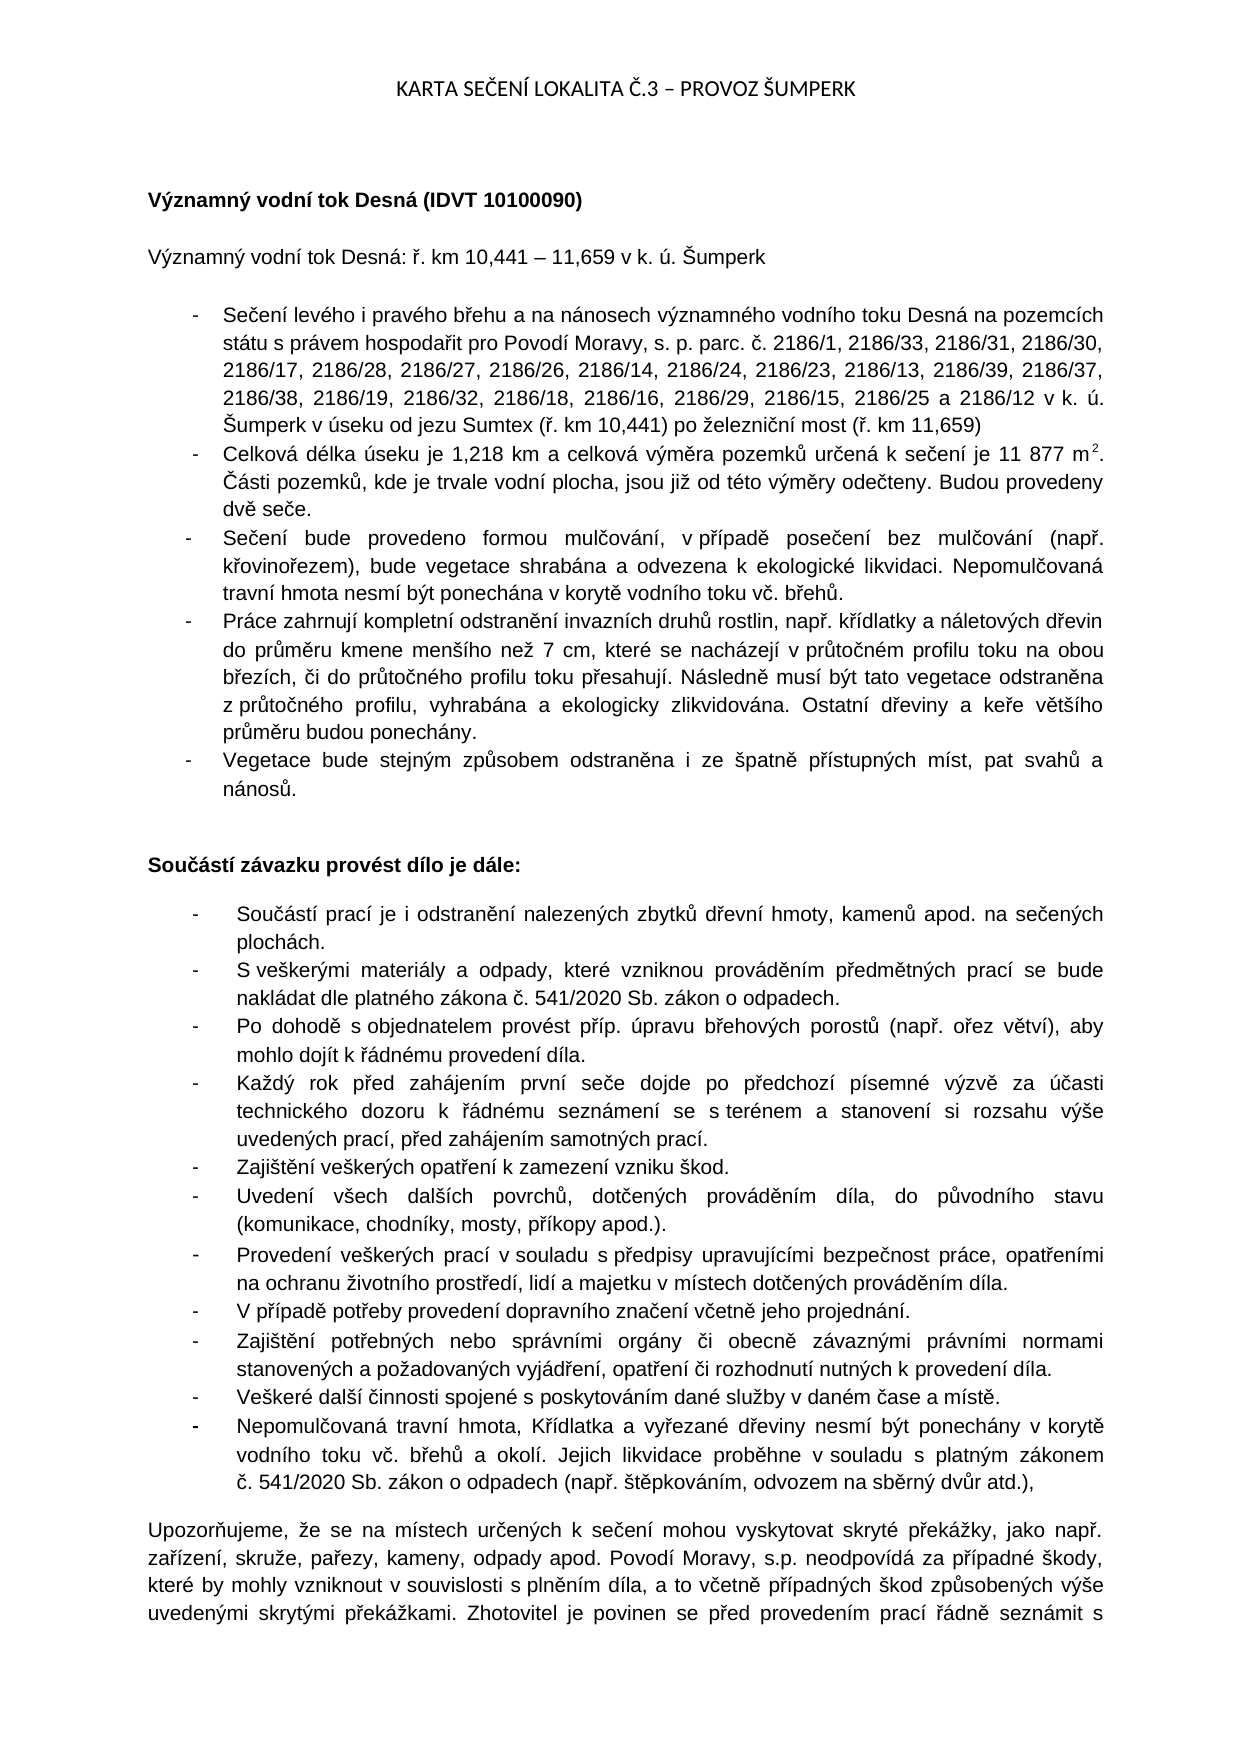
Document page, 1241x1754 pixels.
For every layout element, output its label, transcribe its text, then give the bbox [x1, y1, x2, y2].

text Součástí závazku provést dílo je dále: [148, 852, 1104, 876]
list Celková délka úseku je 1,218 km a celková výměra pozemků určená k sečení je 11 877 m2. Části pozemků, kde je trvale vodní plocha, jsou již od této výměry odečteny. Budou provedeny dvě seče. [192, 441, 1104, 521]
list Provedení veškerých prací v souladu s předpisy upravujícími bezpečnost práce, opatřeními na ochranu životního prostředí, lidí a majetku v místech dotčených prováděním díla. [192, 1240, 1104, 1295]
list Vegetace bude stejným způsobem odstraněna i ze špatně přístupných míst, pat svahů a nánosů. [185, 748, 1104, 801]
list Zajištění potřebných nebo správními orgány či obecně závaznými právními normami stanovených a požadovaných vyjádření, opatření či rozhodnutí nutných k provedení díla. [192, 1328, 1104, 1381]
list S veškerými materiály a odpady, které vzniknou prováděním předmětných prací se bude nakládat dle platného zákona č. 541/2020 Sb. zákon o odpadech. [192, 957, 1104, 1010]
list Zajištění veškerých opatření k zamezení vzniku škod. [192, 1154, 1104, 1179]
list Veškeré další činnosti spojené s poskytováním dané služby v daném čase a místě. [192, 1384, 1104, 1410]
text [148, 1518, 1104, 1625]
list Sečení levého i pravého břehu a na nánosech významného vodního toku Desná na pozemcích státu s právem hospodařit pro Povodí Moravy, s. p. parc. č. 2186/1, 2186/33, 2186/31, 2186/30, 2186/17, 2186/28, 2186/27, 2186/26, 2186/14, 2186/24, 2186/23, 2186/13, 2186/39, 2186/37, 2186/38, 2186/19, 2186/32, 2186/18, 2186/16, 2186/29, 2186/15, 2186/25 a 2186/12 v k. ú. Šumperk v úseku od jezu Sumtex (ř. km 10,441) po železniční most (ř. km 11,659) [192, 302, 1104, 437]
text Významný vodní tok Desná (IDVT 10100090) [148, 188, 1104, 212]
list Každý rok před zahájením první seče dojde po předchozí písemné výzvě za účasti technického dozoru k řádnému seznámení se s terénem a stanovení si rozsahu výše uvedených prací, před zahájením samotných prací. [192, 1070, 1104, 1151]
list Součástí prací je i odstranění nalezených zbytků dřevní hmoty, kamenů apod. na sečených plochách. [192, 901, 1104, 954]
list Nepomulčovaná travní hmota, Křídlatka a vyřezané dřeviny nesmí být ponechány v korytě vodního toku vč. břehů a okolí. Jejich likvidace proběhne v souladu s platným zákonem č. 541/2020 Sb. zákon o odpadech (např. štěpkováním, odvozem na sběrný dvůr atd.), [192, 1413, 1104, 1494]
text Významný vodní tok Desná: ř. km 10,441 – 11,659 v k. ú. Šumperk [148, 245, 1104, 269]
list Po dohodě s objednatelem provést příp. úpravu břehových porostů (např. ořez větví), aby mohlo dojít k řádnému provedení díla. [192, 1014, 1104, 1067]
list Sečení bude provedeno formou mulčování, v případě posečení bez mulčování (např. křovinořezem), bude vegetace shrabána a odvezena k ekologické likvidaci. Nepomulčovaná travní hmota nesmí být ponechána v korytě vodního toku vč. břehů. [185, 525, 1104, 605]
list V případě potřeby provedení dopravního značení včetně jeho projednání. [192, 1299, 1104, 1324]
list Uvedení všech dalších povrchů, dotčených prováděním díla, do původního stavu (komunikace, chodníky, mosty, příkopy apod.). [192, 1183, 1104, 1236]
list Práce zahrnují kompletní odstranění invazních druhů rostlin, např. křídlatky a náletových dřevin do průměru kmene menšího než 7 cm, které se nacházejí v průtočném profilu toku na obou březích, či do průtočného profilu toku přesahují. Následně musí být tato vegetace odstraněna z průtočného profilu, vyhrabána a ekologicky zlikvidována. Ostatní dřeviny a keře většího průměru budou ponechány. [185, 609, 1104, 744]
